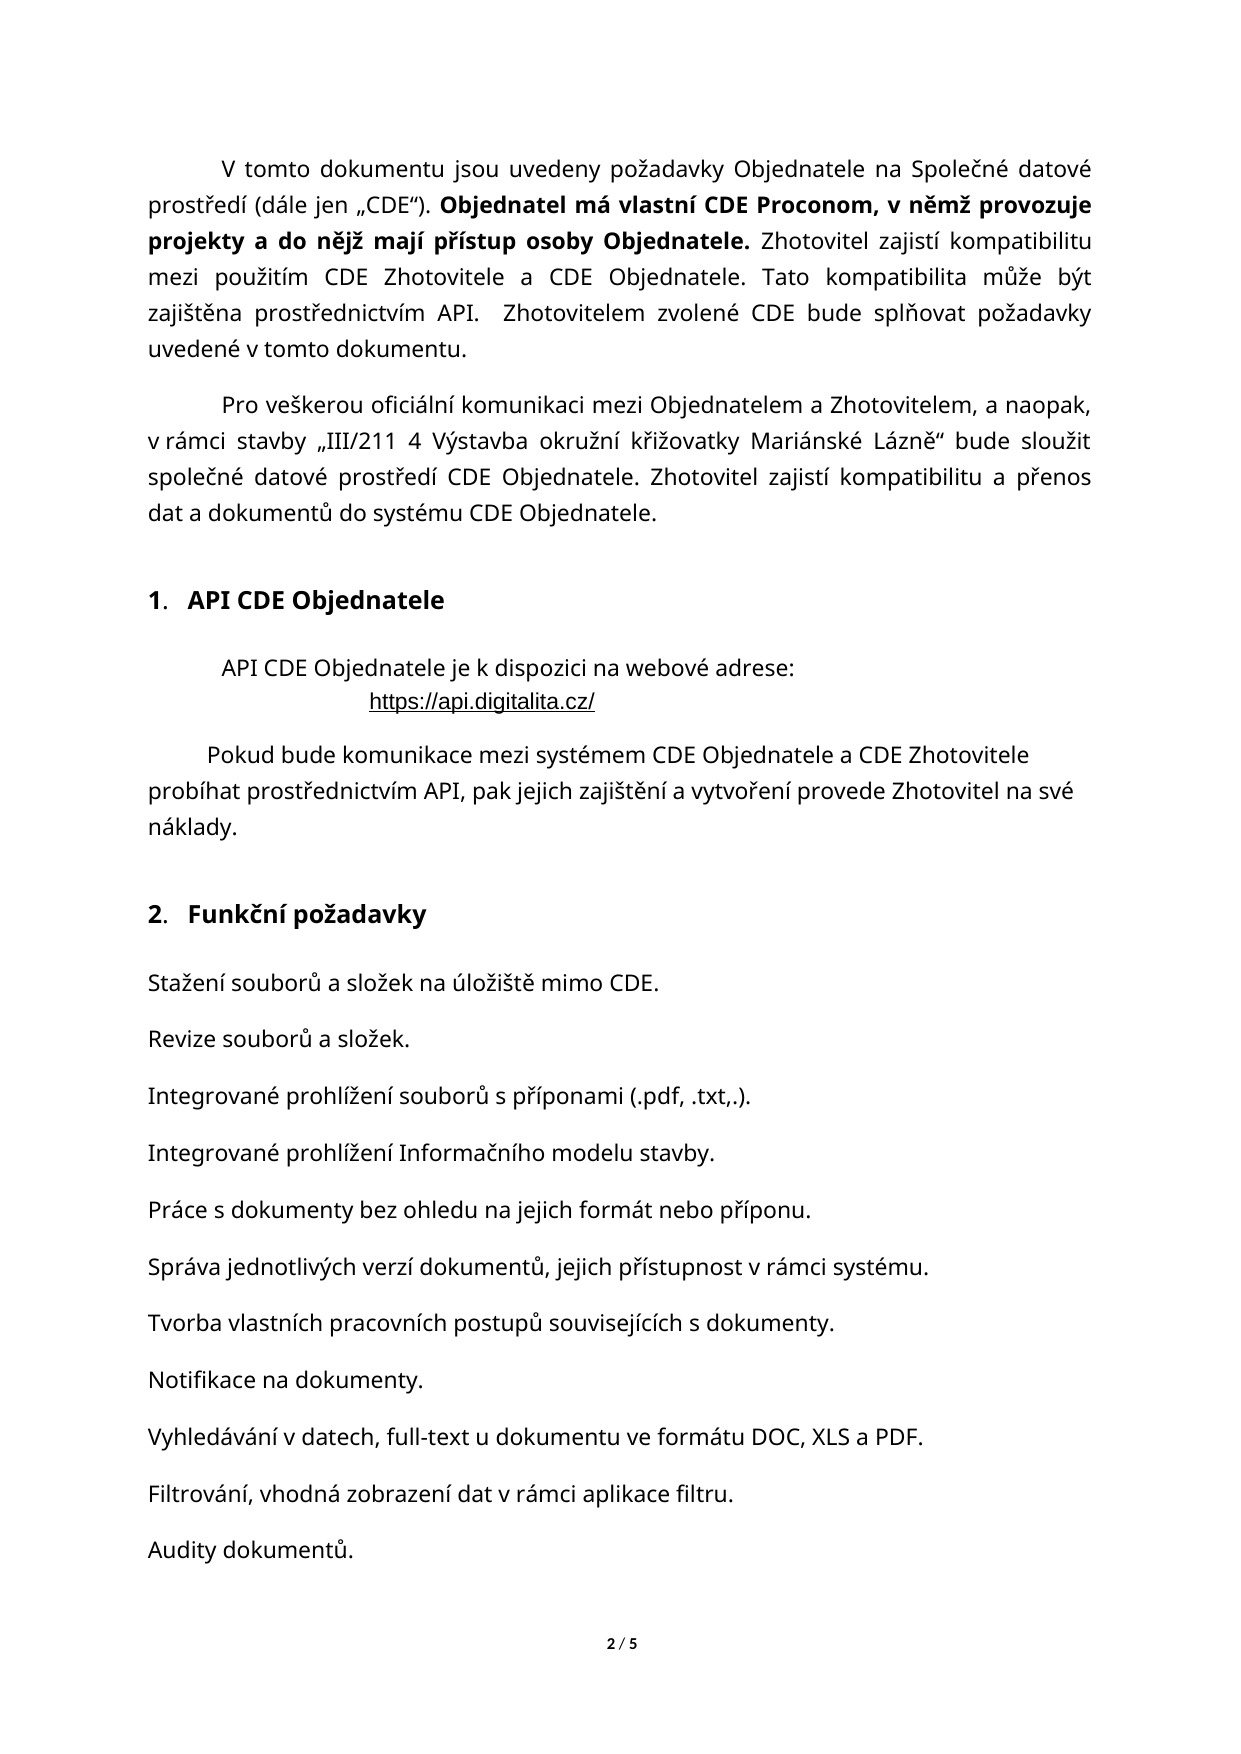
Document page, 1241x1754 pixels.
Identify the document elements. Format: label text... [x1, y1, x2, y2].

text Notifikace na dokumenty. [148, 1364, 1093, 1395]
text Integrované prohlížení Informačního modelu stavby. [148, 1137, 1093, 1168]
text Pro veškerou oficiální komunikaci mezi Objednatelem a Zhotovitelem, a naopak, v rámci stavby „III/211 4 Výstavba okružní křižovatky Mariánské Lázně“ bude sloužit společné datové prostředí CDE Objednatele. Zhotovitel zajistí kompatibilitu a přenos dat a dokumentů do systému CDE Objednatele. [148, 389, 1093, 528]
text Stažení souborů a složek na úložiště mimo CDE. [148, 967, 1093, 998]
text Správa jednotlivých verzí dokumentů, jejich přístupnost v rámci systému. [148, 1250, 1093, 1282]
text Audity dokumentů. [148, 1534, 1093, 1566]
subtitle 2. Funkční požadavky [148, 897, 1093, 931]
text Integrované prohlížení souborů s příponami (.pdf, .txt,.). [148, 1080, 1093, 1111]
subtitle 1. API CDE Objednatele [148, 583, 1093, 617]
text Vyhledávání v datech, full-text u dokumentu ve formátu DOC, XLS a PDF. [148, 1421, 1093, 1452]
text Tvorba vlastních pracovních postupů souvisejících s dokumenty. [148, 1307, 1093, 1338]
text Práce s dokumenty bez ohledu na jejich formát nebo příponu. [148, 1194, 1093, 1225]
text V tomto dokumentu jsou uvedeny požadavky Objednatele na Společné datové prostředí (dále jen „CDE“). Objednatel má vlastní CDE Proconom, v němž provozuje projekty a do nějž mají přístup osoby Objednatele. Zhotovitel zajistí kompatibilitu mezi použitím CDE Zhotovitele a CDE Objednatele. Tato kompatibilita může být zajištěna prostřednictvím API. Zhotovitelem zvolené CDE bude splňovat požadavky uvedené v tomto dokumentu. [148, 153, 1093, 364]
text Filtrování, vhodná zobrazení dat v rámci aplikace filtru. [148, 1477, 1093, 1509]
text API CDE Objednatele je k dispozici na webové adrese: [148, 652, 1093, 684]
text https://api.digitalita.cz/ [148, 688, 1093, 715]
text Revize souborů a složek. [148, 1023, 1093, 1054]
text Pokud bude komunikace mezi systémem CDE Objednatele a CDE Zhotovitele probíhat prostřednictvím API, pak jejich zajištění a vytvoření provede Zhotovitel na své náklady. [148, 739, 1093, 842]
